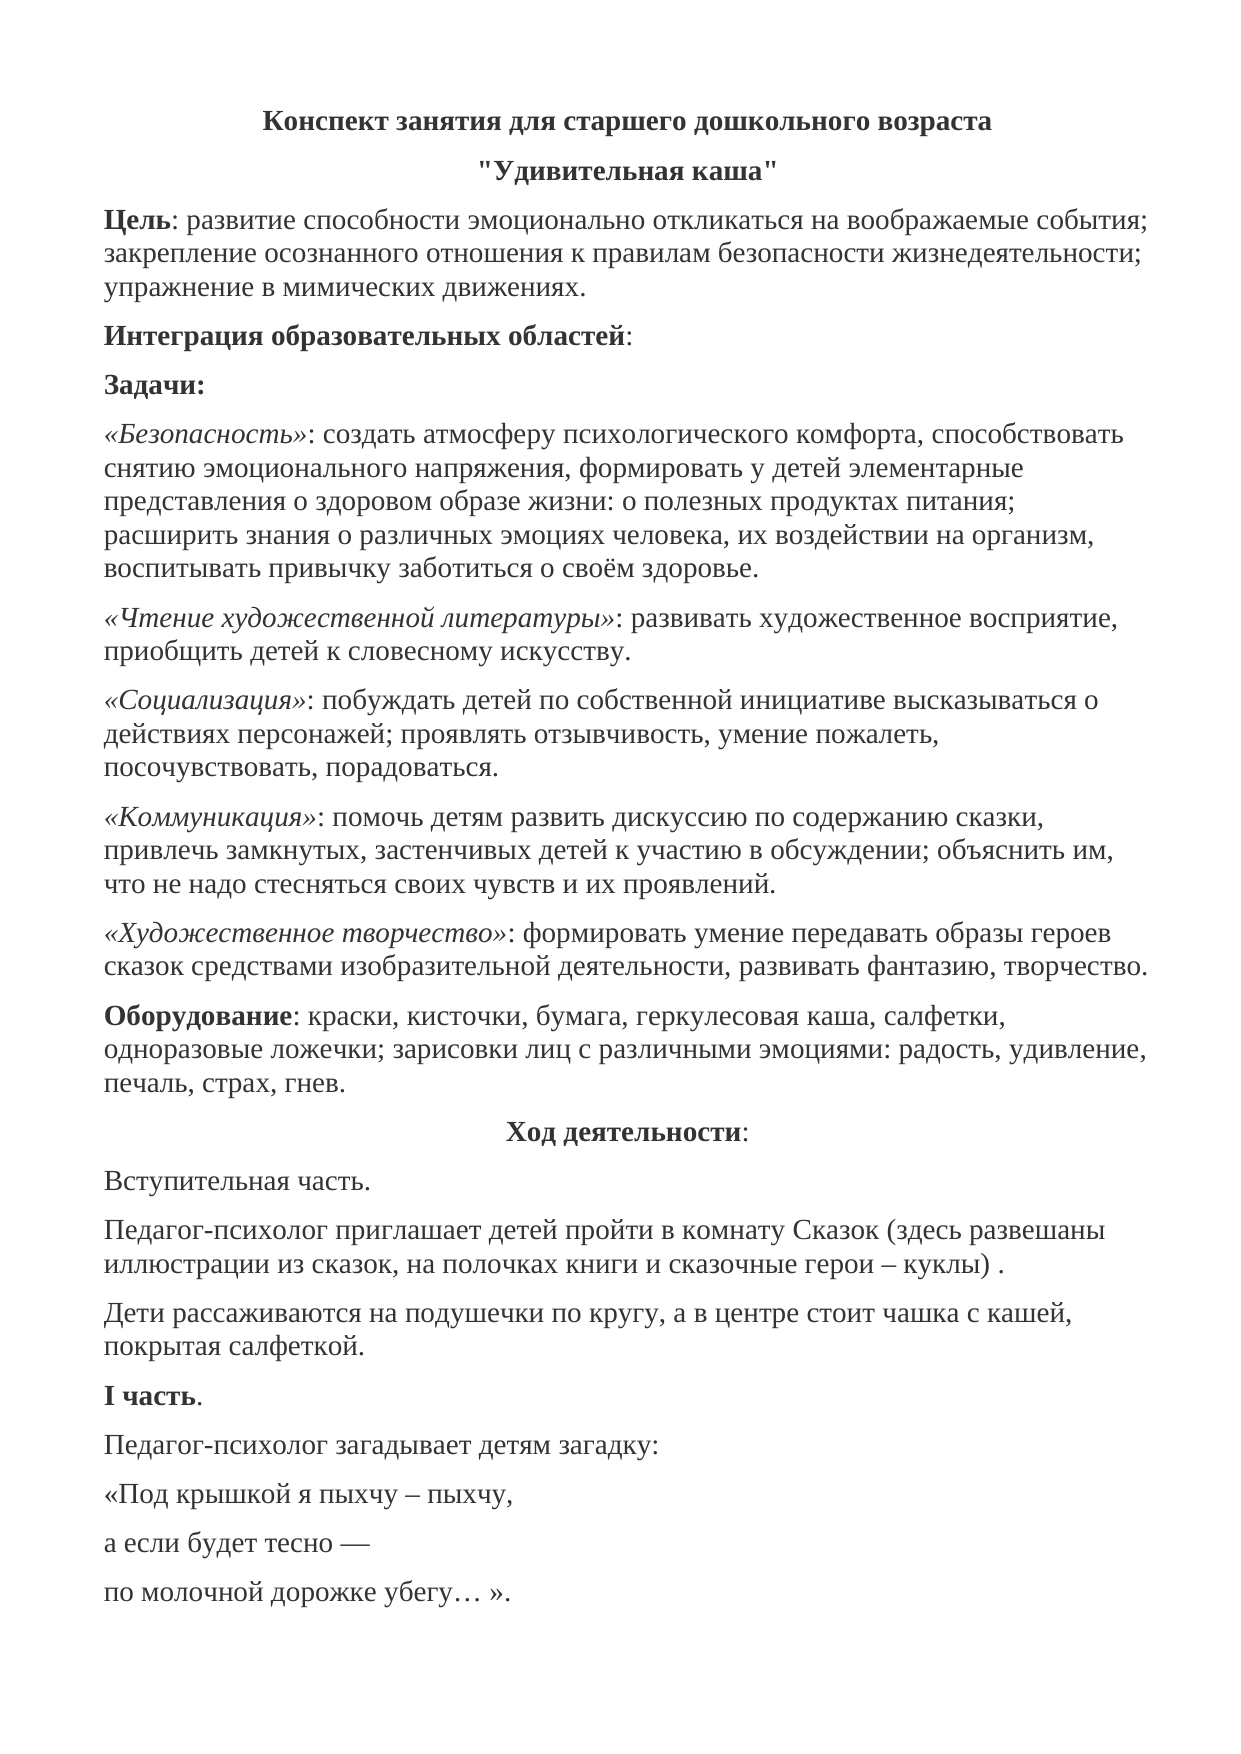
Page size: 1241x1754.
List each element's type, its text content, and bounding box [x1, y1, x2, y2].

text Интеграция образовательных областей: [103, 318, 1152, 352]
text по молочной дорожке убегу… ». [103, 1574, 1152, 1608]
text Цель: развитие способности эмоционально откликаться на воображаемые события; закрепление осознанного отношения к правилам безопасности жизнедеятельности; упражнение в мимических движениях. [103, 202, 1152, 302]
text Оборудование: краски, кисточки, бумага, геркулесовая каша, салфетки, одноразовые ложечки; зарисовки лиц с различными эмоциями: радость, удивление, печаль, страх, гнев. [103, 998, 1152, 1098]
text «Социализация»: побуждать детей по собственной инициативе высказываться о действиях персонажей; проявлять отзывчивость, умение пожалеть, посочувствовать, порадоваться. [103, 682, 1152, 783]
text Вступительная часть. [103, 1163, 1152, 1197]
text Дети рассаживаются на подушечки по кругу, а в центре стоит чашка с кашей, покрытая салфеткой. [103, 1295, 1152, 1362]
text Педагог-психолог загадывает детям загадку: [103, 1427, 1152, 1460]
text «Чтение художественной литературы»: развивать художественное восприятие, приобщить детей к словесному искусству. [103, 600, 1152, 667]
text Задачи: [103, 367, 1152, 401]
text Педагог-психолог приглашает детей пройти в комнату Сказок (здесь развешаны иллюстрации из сказок, на полочках книги и сказочные герои – куклы) . [103, 1212, 1152, 1279]
text «Коммуникация»: помочь детям развить дискуссию по содержанию сказки, привлечь замкнутых, застенчивых детей к участию в обсуждении; объяснить им, что не надо стесняться своих чувств и их проявлений. [103, 799, 1152, 899]
text а если будет тесно — [103, 1525, 1152, 1559]
text «Художественное творчество»: формировать умение передавать образы героев сказок средствами изобразительной деятельности, развивать фантазию, творчество. [103, 915, 1152, 982]
text Конспект занятия для старшего дошкольного возраста [103, 103, 1152, 137]
text «Под крышкой я пыхчу – пыхчу, [103, 1476, 1152, 1509]
text "Удивительная каша" [103, 153, 1152, 186]
text Ход деятельности: [103, 1114, 1152, 1147]
text «Безопасность»: создать атмосферу психологического комфорта, способствовать снятию эмоционального напряжения, формировать у детей элементарные представления о здоровом образе жизни: о полезных продуктах питания; расширить знания о различных эмоциях человека, их воздействии на организм, воспитывать привычку заботиться о своём здоровье. [103, 416, 1152, 584]
text I часть. [103, 1378, 1152, 1411]
